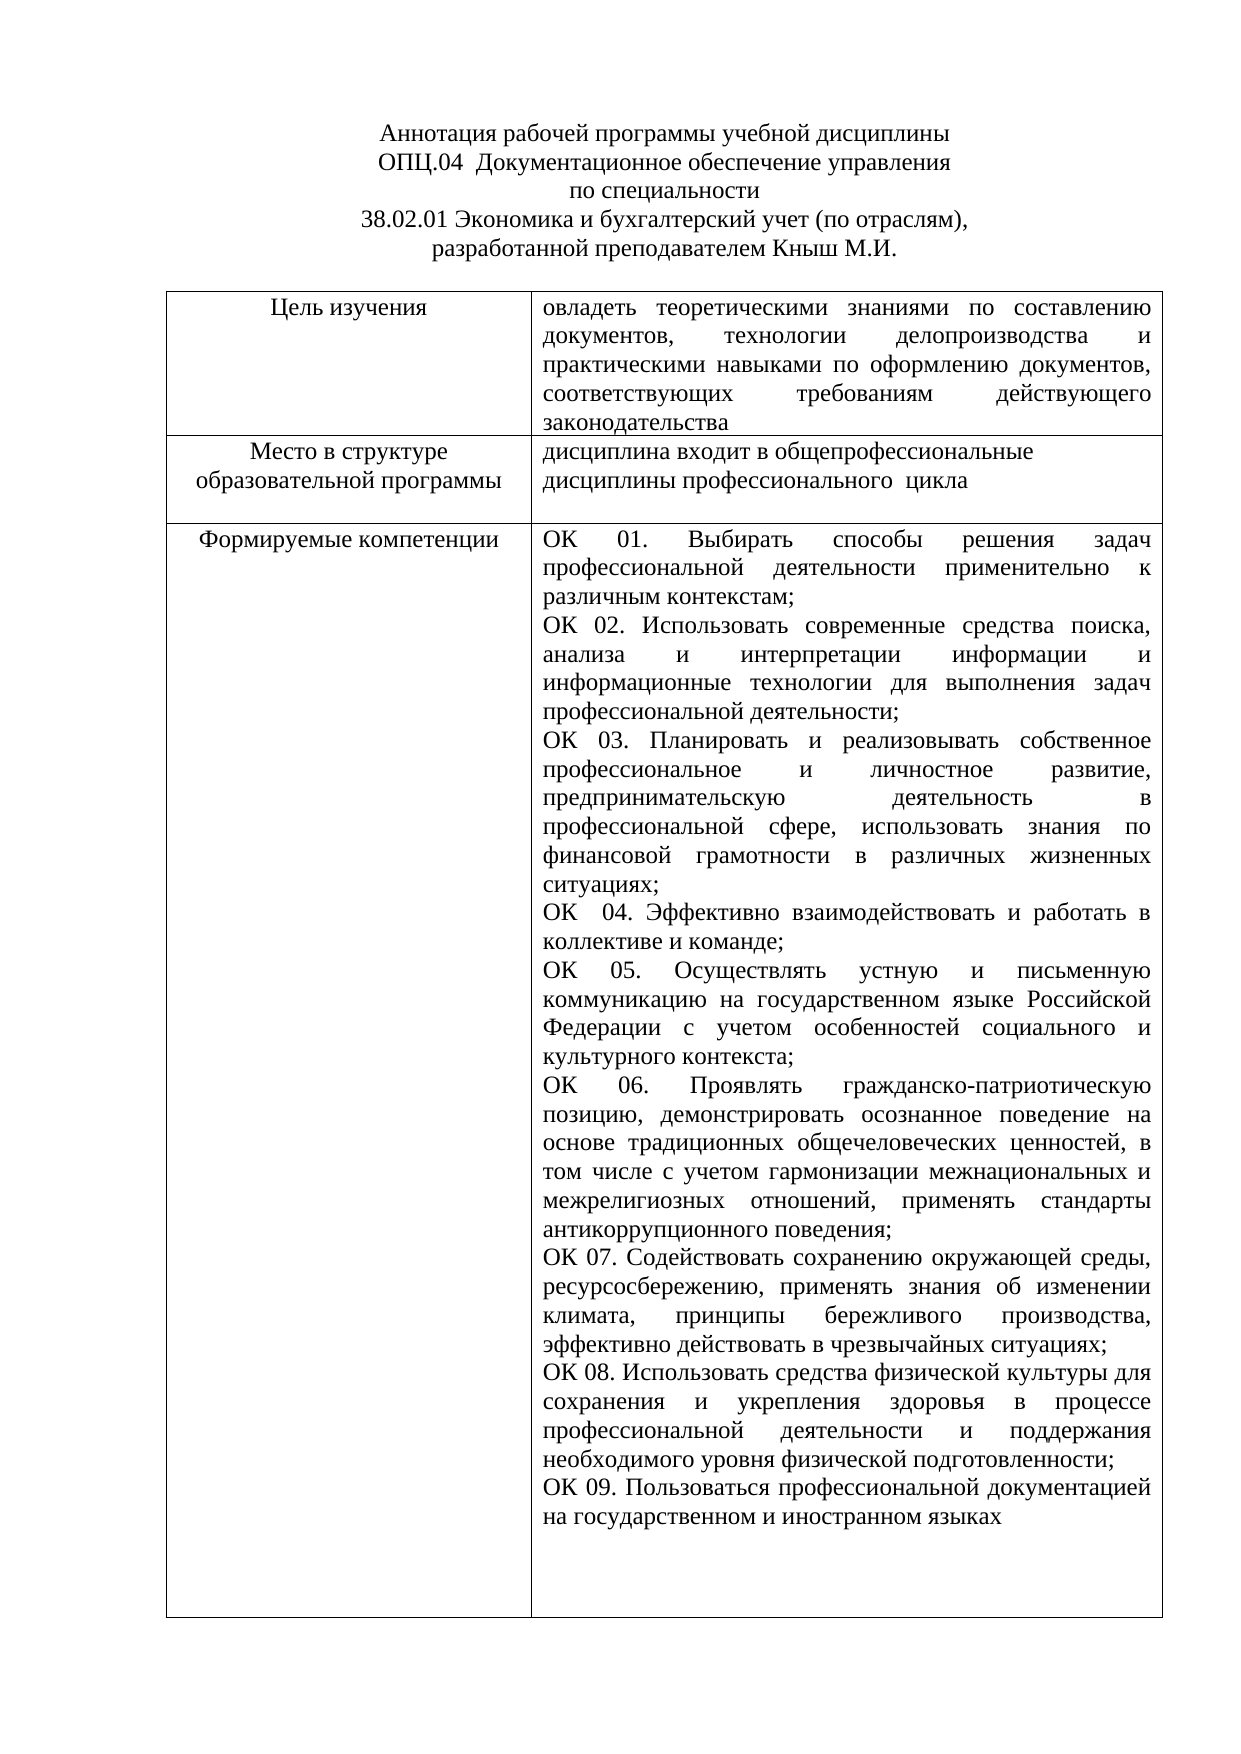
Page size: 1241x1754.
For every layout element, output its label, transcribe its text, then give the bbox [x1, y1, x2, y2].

table_cell Место в структуре образовательной программы [167, 436, 531, 523]
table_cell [532, 524, 1162, 1617]
text 38.02.01 Экономика и бухгалтерский учет (по отраслям), [177, 204, 1152, 233]
table_cell дисциплина входит в общепрофессиональные дисциплины профессионального цикла [532, 436, 1162, 523]
text разработанной преподавателем Кныш М.И. [177, 233, 1152, 262]
text Аннотация рабочей программы учебной дисциплины [177, 118, 1152, 147]
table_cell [167, 524, 531, 1617]
text ОПЦ.04 Документационное обеспечение управления [177, 147, 1152, 176]
table_header овладеть теоретическими знаниями по составлению документов, технологии делопроизводства и практическими навыками по оформлению документов, соответствующих требованиям действующего законодательства [532, 292, 1162, 435]
table_header Цель изучения [167, 292, 531, 435]
text по специальности [177, 176, 1152, 204]
